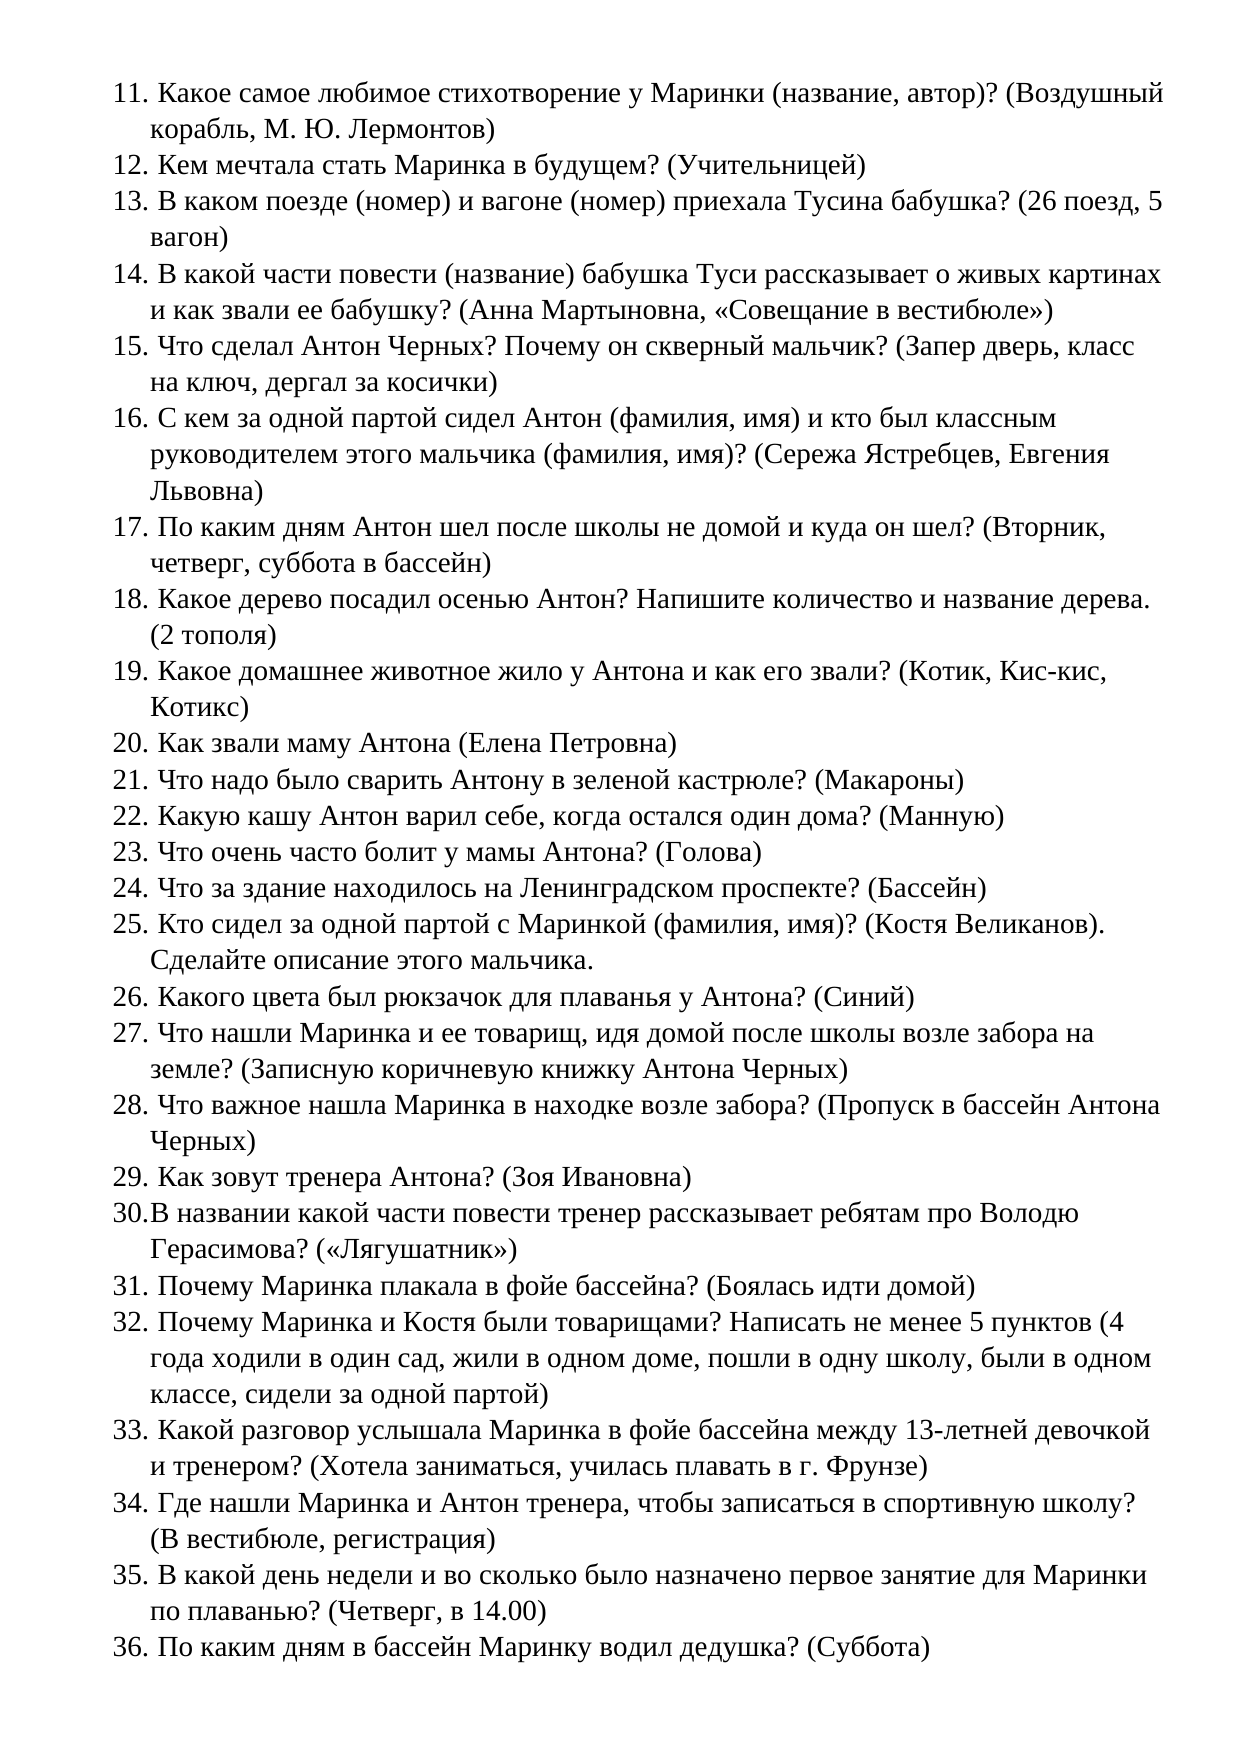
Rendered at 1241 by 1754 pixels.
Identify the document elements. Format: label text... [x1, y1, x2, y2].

list В каком поезде (номер) и вагоне (номер) приехала Тусина бабушка? (26 поезд, 5 вагон) [112, 183, 1165, 253]
list Почему Маринка и Костя были товарищами? Написать не менее 5 пунктов (4 года ходили в один сад, жили в одном доме, пошли в одну школу, были в одном классе, сидели за одной партой) [112, 1304, 1165, 1410]
list Какое самое любимое стихотворение у Маринки (название, автор)? (Воздушный корабль, М. Ю. Лермонтов) [112, 75, 1165, 145]
list Что очень часто болит у мамы Антона? (Голова) [112, 834, 1165, 868]
list Что сделал Антон Черных? Почему он скверный мальчик? (Запер дверь, класс на ключ, дергал за косички) [112, 328, 1165, 398]
list Где нашли Маринка и Антон тренера, чтобы записаться в спортивную школу? (В вестибюле, регистрация) [112, 1485, 1165, 1554]
list Какое дерево посадил осенью Антон? Напишите количество и название дерева. (2 тополя) [112, 581, 1165, 651]
list Какое домашнее животное жило у Антона и как его звали? (Котик, Кис-кис, Котикс) [112, 653, 1165, 723]
list В названии какой части повести тренер рассказывает ребятам про Володю Герасимова? («Лягушатник») [112, 1196, 1165, 1265]
list Как зовут тренера Антона? (Зоя Ивановна) [112, 1159, 1165, 1193]
list Какую кашу Антон варил себе, когда остался один дома? (Манную) [112, 798, 1165, 831]
list Какого цвета был рюкзачок для плаванья у Антона? (Синий) [112, 979, 1165, 1012]
list В какой части повести (название) бабушка Туси рассказывает о живых картинах и как звали ее бабушку? (Анна Мартыновна, «Совещание в вестибюле») [112, 256, 1165, 325]
list Как звали маму Антона (Елена Петровна) [112, 726, 1165, 759]
list Что важное нашла Маринка в находке возле забора? (Пропуск в бассейн Антона Черных) [112, 1087, 1165, 1157]
list Кем мечтала стать Маринка в будущем? (Учительницей) [112, 147, 1165, 181]
list Какой разговор услышала Маринка в фойе бассейна между 13-летней девочкой и тренером? (Хотела заниматься, училась плавать в г. Фрунзе) [112, 1412, 1165, 1482]
list С кем за одной партой сидел Антон (фамилия, имя) и кто был классным руководителем этого мальчика (фамилия, имя)? (Сережа Ястребцев, Евгения Львовна) [112, 400, 1165, 506]
list По каким дням Антон шел после школы не домой и куда он шел? (Вторник, четверг, суббота в бассейн) [112, 509, 1165, 578]
list Что надо было сварить Антону в зеленой кастрюле? (Макароны) [112, 762, 1165, 795]
list Почему Маринка плакала в фойе бассейна? (Боялась идти домой) [112, 1268, 1165, 1301]
list По каким дням в бассейн Маринку водил дедушка? (Суббота) [112, 1629, 1165, 1663]
list Кто сидел за одной партой с Маринкой (фамилия, имя)? (Костя Великанов). Сделайте описание этого мальчика. [112, 906, 1165, 976]
list Что за здание находилось на Ленинградском проспекте? (Бассейн) [112, 870, 1165, 904]
list В какой день недели и во сколько было назначено первое занятие для Маринки по плаванью? (Четверг, в 14.00) [112, 1557, 1165, 1627]
list Что нашли Маринка и ее товарищ, идя домой после школы возле забора на земле? (Записную коричневую книжку Антона Черных) [112, 1015, 1165, 1084]
